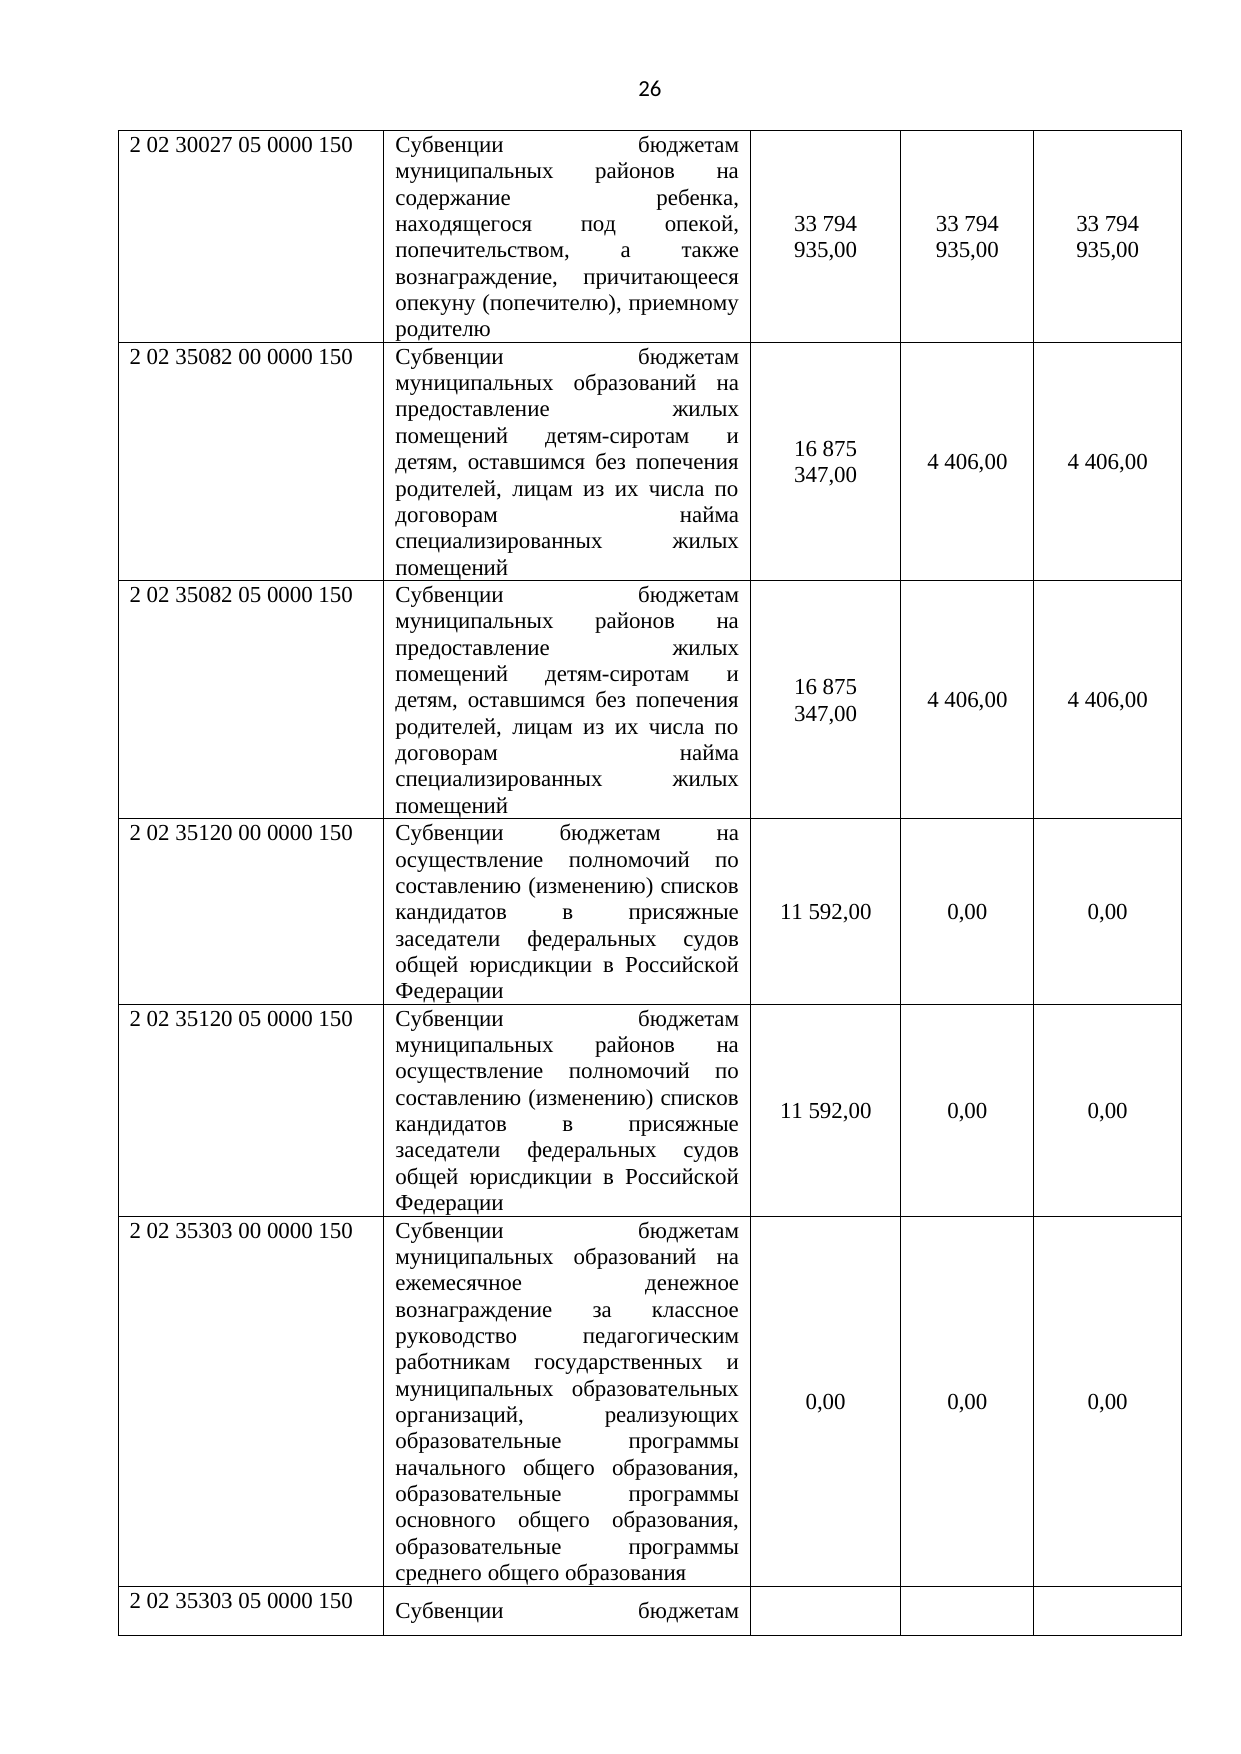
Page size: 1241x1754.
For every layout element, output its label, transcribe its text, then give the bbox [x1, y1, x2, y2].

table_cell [119, 1587, 383, 1635]
table_cell 4 406,00 [901, 581, 1033, 818]
table_cell 0,00 [901, 819, 1033, 1004]
table_cell 2 02 35082 05 0000 150 [119, 581, 383, 818]
table_cell Субвенции бюджетам муниципальных образований на предоставление жилых помещений детям-сиротам и детям, оставшимся без попечения родителей, лицам из их числа по договорам найма специализированных жилых помещений [384, 343, 750, 580]
table_cell [1034, 1587, 1181, 1635]
table_cell 33 794 935,00 [751, 131, 900, 342]
table_cell 33 794 935,00 [1034, 131, 1181, 342]
table_cell 2 02 35120 00 0000 150 [119, 819, 383, 1004]
table_cell 16 875 347,00 [751, 581, 900, 818]
table_cell 2 02 30027 05 0000 150 [119, 131, 383, 342]
table_cell 16 875 347,00 [751, 343, 900, 580]
table_cell 0,00 [1034, 819, 1181, 1004]
table_cell 0,00 [901, 1217, 1033, 1586]
table_cell 0,00 [751, 1217, 900, 1586]
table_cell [384, 1587, 750, 1635]
table_cell 2 02 35082 00 0000 150 [119, 343, 383, 580]
table_cell Субвенции бюджетам муниципальных районов на предоставление жилых помещений детям-сиротам и детям, оставшимся без попечения родителей, лицам из их числа по договорам найма специализированных жилых помещений [384, 581, 750, 818]
table_cell 0,00 [1034, 1217, 1181, 1586]
table_cell 4 406,00 [1034, 343, 1181, 580]
table_cell 11 592,00 [751, 1005, 900, 1216]
table_cell 4 406,00 [1034, 581, 1181, 818]
table_cell 4 406,00 [901, 343, 1033, 580]
table_cell Субвенции бюджетам муниципальных районов на осуществление полномочий по составлению (изменению) списков кандидатов в присяжные заседатели федеральных судов общей юрисдикции в Российской Федерации [384, 1005, 750, 1216]
table_cell 11 592,00 [751, 819, 900, 1004]
table_cell Субвенции бюджетам на осуществление полномочий по составлению (изменению) списков кандидатов в присяжные заседатели федеральных судов общей юрисдикции в Российской Федерации [384, 819, 750, 1004]
table_cell 2 02 35120 05 0000 150 [119, 1005, 383, 1216]
table_cell 2 02 35303 00 0000 150 [119, 1217, 383, 1586]
table_cell Субвенции бюджетам муниципальных районов на содержание ребенка, находящегося под опекой, попечительством, а также вознаграждение, причитающееся опекуну (попечителю), приемному родителю [384, 131, 750, 342]
table_cell 0,00 [1034, 1005, 1181, 1216]
table_cell 0,00 [901, 1005, 1033, 1216]
table_cell Субвенции бюджетам муниципальных образований на ежемесячное денежное вознаграждение за классное руководство педагогическим работникам государственных и муниципальных образовательных организаций, реализующих образовательные программы начального общего образования, образовательные программы основного общего образования, образовательные программы среднего общего образования [384, 1217, 750, 1586]
table_cell 33 794 935,00 [901, 131, 1033, 342]
table_cell [901, 1587, 1033, 1635]
table_cell [751, 1587, 900, 1635]
